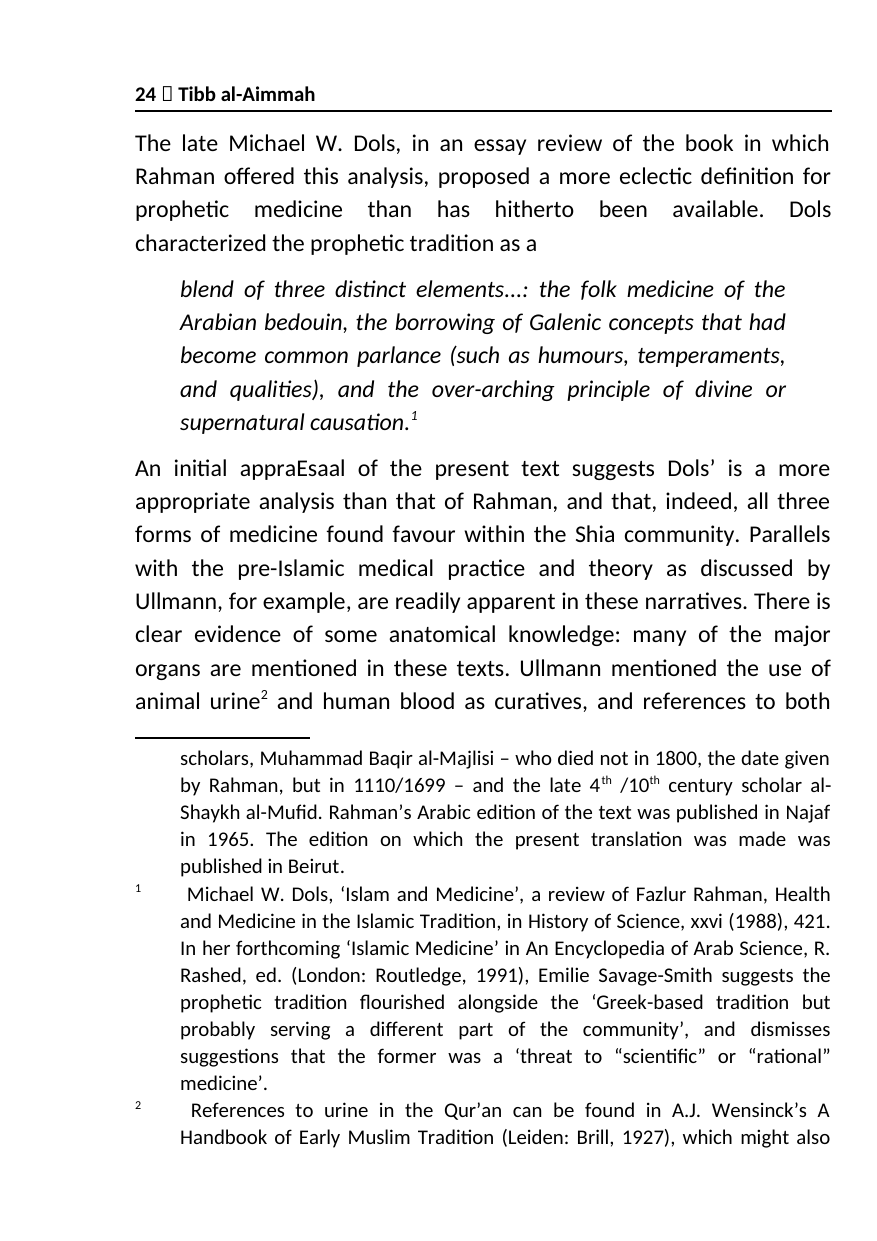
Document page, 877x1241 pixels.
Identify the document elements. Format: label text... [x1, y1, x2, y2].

text An initial appraEsaal of the present text suggests Dols’ is a more appropriate analysis than that of Rahman, and that, indeed, all three forms of medicine found favour within the Shia community. Parallels with the pre-Islamic medical practice and theory as discussed by Ullmann, for example, are readily apparent in these narratives. There is clear evidence of some anatomical knowledge: many of the major organs are mentioned in these texts. Ullmann mentioned the use of animal urine and human blood as curatives, and references to both appear in the present compilation. Various herbal combinations, soups, animal fat, sugar, and honey appear as medicaments. There is also evidence of belief that magical properties had been conferred on such otherwise innocuous elements as the water of the Zamzam well or the soil of the grave of one of the Imams. Such pre-Islamic supernatural forces as the ‘evil eye’ were also seen as a danger in the Islamic period. The overall emphasis on preventative medicine, abstaining from certain foods, for example, and such cures as cupping and cauterization – which Ullmann suggested were strongly criticized by the Prophet – also feature in some of these hadees. There is also clear evidence of a ‘theory of contagion’, or transmission of illness that Ullmann suggested was in evidence in pre-Islamic and early Islamic Arabia, as witnessed in the narrative transmitted from Imam Ja’far al-Sadiq (a.s.) from the Prophet advising against ‘looking at the afflicted’. [135, 449, 832, 716]
text blend of three distinct elements...: the folk medicine of the Arabian bedouin, the borrowing of Galenic concepts that had become common parlance (such as humours, temperaments, and qualities), and the over-arching principle of divine or supernatural causation. [180, 270, 787, 437]
text The late Michael W. Dols, in an essay review of the book in which Rahman offered this analysis, proposed a more eclectic definition for prophetic medicine than has hitherto been available. Dols characterized the prophetic tradition as a [135, 124, 832, 258]
